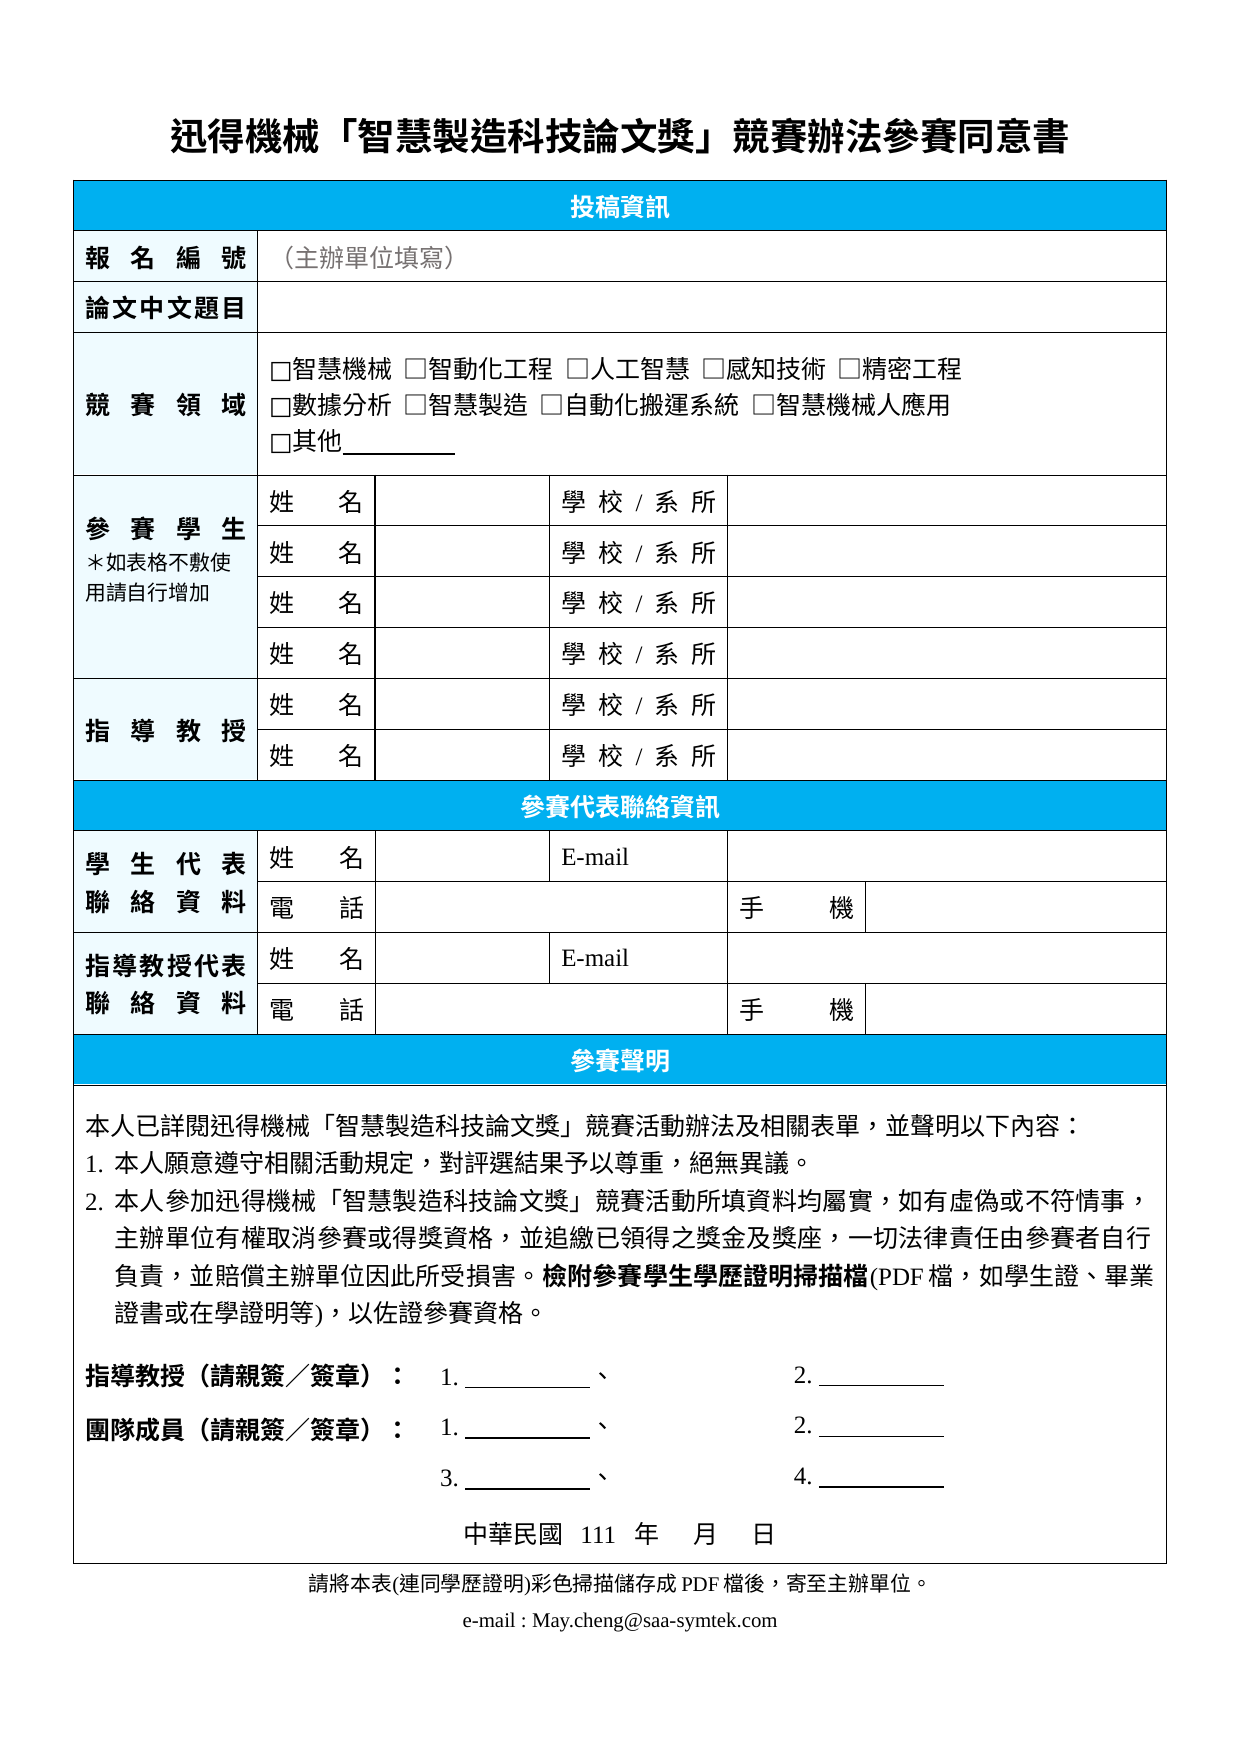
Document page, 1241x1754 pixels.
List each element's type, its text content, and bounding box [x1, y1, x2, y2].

table_cell 姓名 [258, 679, 374, 729]
table_cell 競賽領域 [74, 333, 257, 474]
table_cell 指導教授 [74, 679, 257, 779]
table_cell [258, 282, 1166, 332]
table_cell 學校/系所 [550, 628, 727, 678]
table_cell [376, 526, 549, 576]
table_cell 姓名 [258, 831, 375, 881]
table_cell 學校/系所 [550, 476, 727, 525]
table_cell 論文中文題目 [74, 282, 257, 332]
table_cell 參賽學生 ＊如表格不敷使用請自行增加 [74, 476, 257, 678]
table_cell [728, 933, 1166, 983]
text e-mail : May.cheng@saa-symtek.com [118, 1601, 1122, 1639]
table_cell [376, 679, 549, 729]
table_cell 姓名 [258, 577, 374, 627]
table_cell 學校/系所 [550, 526, 727, 576]
table_cell 2. [783, 1351, 1166, 1402]
table_cell 學校/系所 [550, 679, 727, 729]
table_cell 手機 [728, 882, 865, 932]
table_cell 指導教授（請親簽／簽章）： [74, 1351, 428, 1402]
table_cell （主辦單位填寫） [258, 231, 1166, 281]
table_cell 電話 [258, 984, 375, 1034]
table_cell [728, 831, 1166, 881]
table_cell [376, 628, 549, 678]
table_cell 電話 [258, 882, 375, 932]
table_cell E-mail [550, 831, 727, 881]
table_cell 指導教授代表 聯絡資料 [74, 933, 257, 1034]
table_cell 姓名 [258, 476, 374, 525]
table_cell [376, 476, 549, 525]
table_cell [376, 831, 549, 881]
table_cell 1. 、 [429, 1351, 782, 1402]
table_cell [728, 476, 1166, 525]
table_cell [376, 730, 549, 779]
table_cell 姓名 [258, 730, 374, 779]
table_cell 姓名 [258, 933, 375, 983]
table_cell [376, 933, 549, 983]
table_cell 3. 、 [429, 1453, 782, 1503]
table_cell 姓名 [258, 526, 374, 576]
text 迅得機械「智慧製造科技論文獎」競賽辦法參賽同意書 [118, 97, 1122, 172]
table_cell [728, 577, 1166, 627]
table_cell [866, 984, 1166, 1034]
table_cell 學校/系所 [550, 730, 727, 779]
table_cell [728, 730, 1166, 779]
table_cell [376, 577, 549, 627]
table_cell [866, 882, 1166, 932]
table_cell 報名編號 [74, 231, 257, 281]
table_cell 1. 、 [429, 1402, 782, 1453]
table_cell 本人已詳閱迅得機械「智慧製造科技論文獎」競賽活動辦法及相關表單，並聲明以下內容： 本人願意遵守相關活動規定，對評選結果予以尊重，絕無異議。 本人參加迅得機械「智慧製造科技論文獎」競賽活動所填資料均屬實，如有虛偽或不符情事，主辦單位有權取消參賽或得獎資格，並追繳已領得之獎金及獎座，一切法律責任由參賽者自行負責，並賠償主辦單位因此所受損害。檢附參賽學生學歷證明掃描檔(PDF檔，如學生證、畢業證書或在學證明等)，以佐證參賽資格。 [74, 1086, 1166, 1351]
table_cell [376, 984, 727, 1034]
table_cell 學校/系所 [550, 577, 727, 627]
text 請將本表(連同學歷證明)彩色掃描儲存成PDF檔後，寄至主辦單位。 [118, 1564, 1122, 1601]
table_cell □智慧機械 □智動化工程 □人工智慧 □感知技術 □精密工程 □數據分析 □智慧製造 □自動化搬運系統 □智慧機械人應用 □其他 [258, 333, 1166, 474]
table_cell 參賽代表聯絡資訊 [74, 781, 1166, 830]
table_cell 學生代表 聯絡資料 [74, 831, 257, 932]
table_cell [376, 882, 727, 932]
table_cell 中華民國 111 年 月 日 [74, 1504, 1166, 1563]
table_cell 手機 [728, 984, 865, 1034]
table_cell 姓名 [258, 628, 374, 678]
table_cell E-mail [550, 933, 727, 983]
table_cell 團隊成員（請親簽／簽章）： [74, 1402, 428, 1503]
table_cell 參賽聲明 [74, 1035, 1166, 1084]
table_cell [728, 679, 1166, 729]
table_cell 2. [783, 1402, 1166, 1453]
table_cell 4. [783, 1453, 1166, 1503]
table_header 投稿資訊 [74, 181, 1166, 230]
table_cell [728, 526, 1166, 576]
table_cell [728, 628, 1166, 678]
